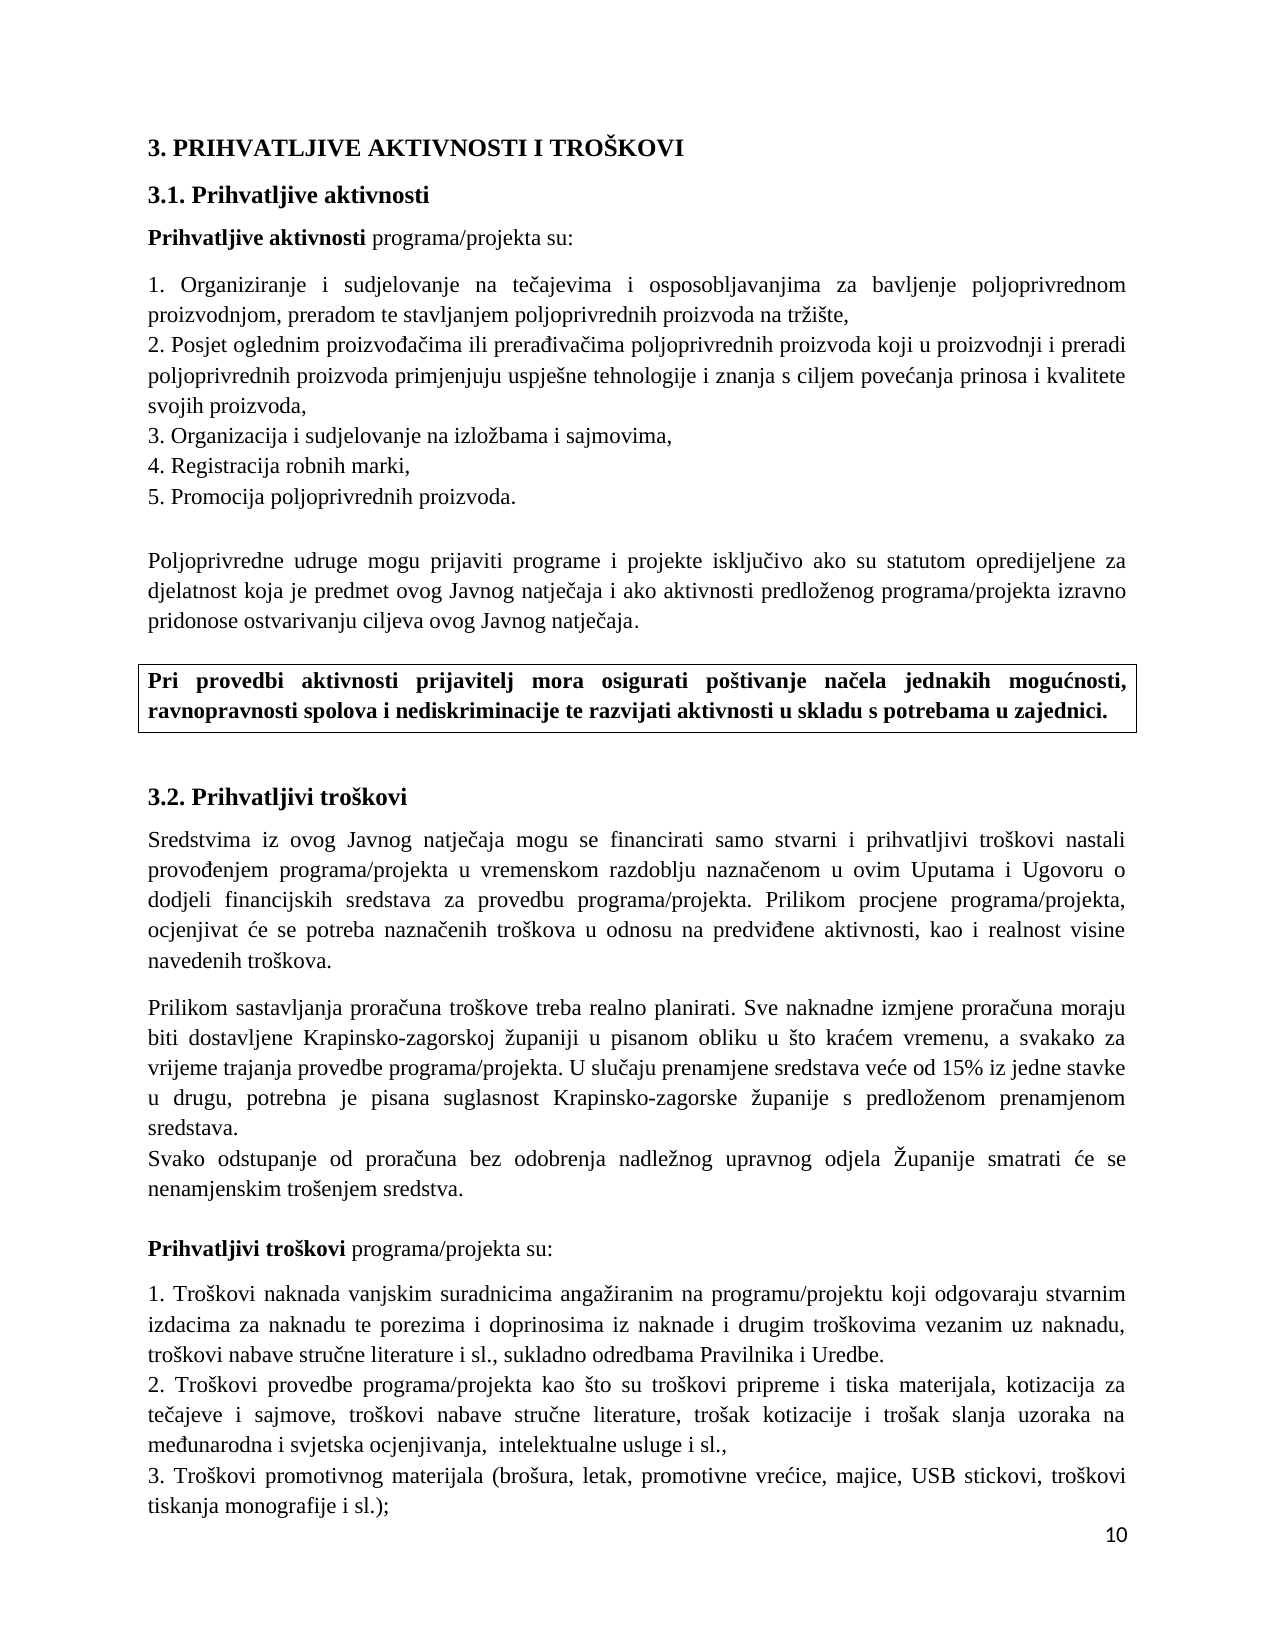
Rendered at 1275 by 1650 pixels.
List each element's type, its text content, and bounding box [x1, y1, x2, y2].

text 1. Troškovi naknada vanjskim suradnicima angažiranim na programu/projektu koji odgovaraju stvarnim izdacima za naknadu te porezima i doprinosima iz naknade i drugim troškovima vezanim uz naknadu, troškovi nabave stručne literature i sl., sukladno odredbama Pravilnika i Uredbe. [148, 1280, 1127, 1367]
text 2. Posjet oglednim proizvođačima ili prerađivačima poljoprivrednih proizvoda koji u proizvodnji i preradi poljoprivrednih proizvoda primjenjuju uspješne tehnologije i znanja s ciljem povećanja prinosa i kvalitete svojih proizvoda, [148, 331, 1127, 418]
text 3. Troškovi promotivnog materijala (brošura, letak, promotivne vrećice, majice, USB stickovi, troškovi tiskanja monografije i sl.); [148, 1462, 1127, 1518]
text 4. Registracija robnih marki, [148, 452, 1127, 479]
text 1. Organiziranje i sudjelovanje na tečajevima i osposobljavanjima za bavljenje poljoprivrednom proizvodnjom, preradom te stavljanjem poljoprivrednih proizvoda na tržište, [148, 271, 1127, 328]
text Svako odstupanje od proračuna bez odobrenja nadležnog upravnog odjela Županije smatrati će se nenamjenskim trošenjem sredstva. [148, 1145, 1127, 1201]
text Poljoprivredne udruge mogu prijaviti programe i projekte isključivo ako su statutom opredijeljene za djelatnost koja je predmet ovog Javnog natječaja i ako aktivnosti predloženog programa/projekta izravno pridonose ostvarivanju ciljeva ovog Javnog natječaja. [148, 547, 1127, 634]
text Pri provedbi aktivnosti prijavitelj mora osigurati poštivanje načela jednakih mogućnosti, ravnopravnosti spolova i nediskriminacije te razvijati aktivnosti u skladu s potrebama u zajednici. [139, 665, 1136, 732]
text Prihvatljivi troškovi programa/projekta su: [148, 1235, 1127, 1262]
subtitle 3. PRIHVATLJIVE AKTIVNOSTI I TROŠKOVI [148, 133, 1127, 162]
text Sredstvima iz ovog Javnog natječaja mogu se financirati samo stvarni i prihvatljivi troškovi nastali provođenjem programa/projekta u vremenskom razdoblju naznačenom u ovim Uputama i Ugovoru o dodjeli financijskih sredstava za provedbu programa/projekta. Prilikom procjene programa/projekta, ocjenjivat će se potreba naznačenih troškova u odnosu na predviđene aktivnosti, kao i realnost visine navedenih troškova. [148, 826, 1127, 973]
text 3. Organizacija i sudjelovanje na izložbama i sajmovima, [148, 422, 1127, 448]
text 5. Promocija poljoprivrednih proizvoda. [148, 482, 1127, 511]
text Prihvatljive aktivnosti programa/projekta su: [148, 224, 1127, 251]
text 2. Troškovi provedbe programa/projekta kao što su troškovi pripreme i tiska materijala, kotizacija za tečajeve i sajmove, troškovi nabave stručne literature, trošak kotizacije i trošak slanja uzoraka na međunarodna i svjetska ocjenjivanja, intelektualne usluge i sl., [148, 1371, 1127, 1458]
subtitle 3.1. Prihvatljive aktivnosti [148, 181, 1127, 209]
text Prilikom sastavljanja proračuna troškove treba realno planirati. Sve naknadne izmjene proračuna moraju biti dostavljene Krapinsko-zagorskoj županiji u pisanom obliku u što kraćem vremenu, a svakako za vrijeme trajanja provedbe programa/projekta. U slučaju prenamjene sredstava veće od 15% iz jedne stavke u drugu, potrebna je pisana suglasnost Krapinsko-zagorske županije s predloženom prenamjenom sredstava. [148, 994, 1127, 1141]
subtitle 3.2. Prihvatljivi troškovi [148, 782, 1127, 811]
